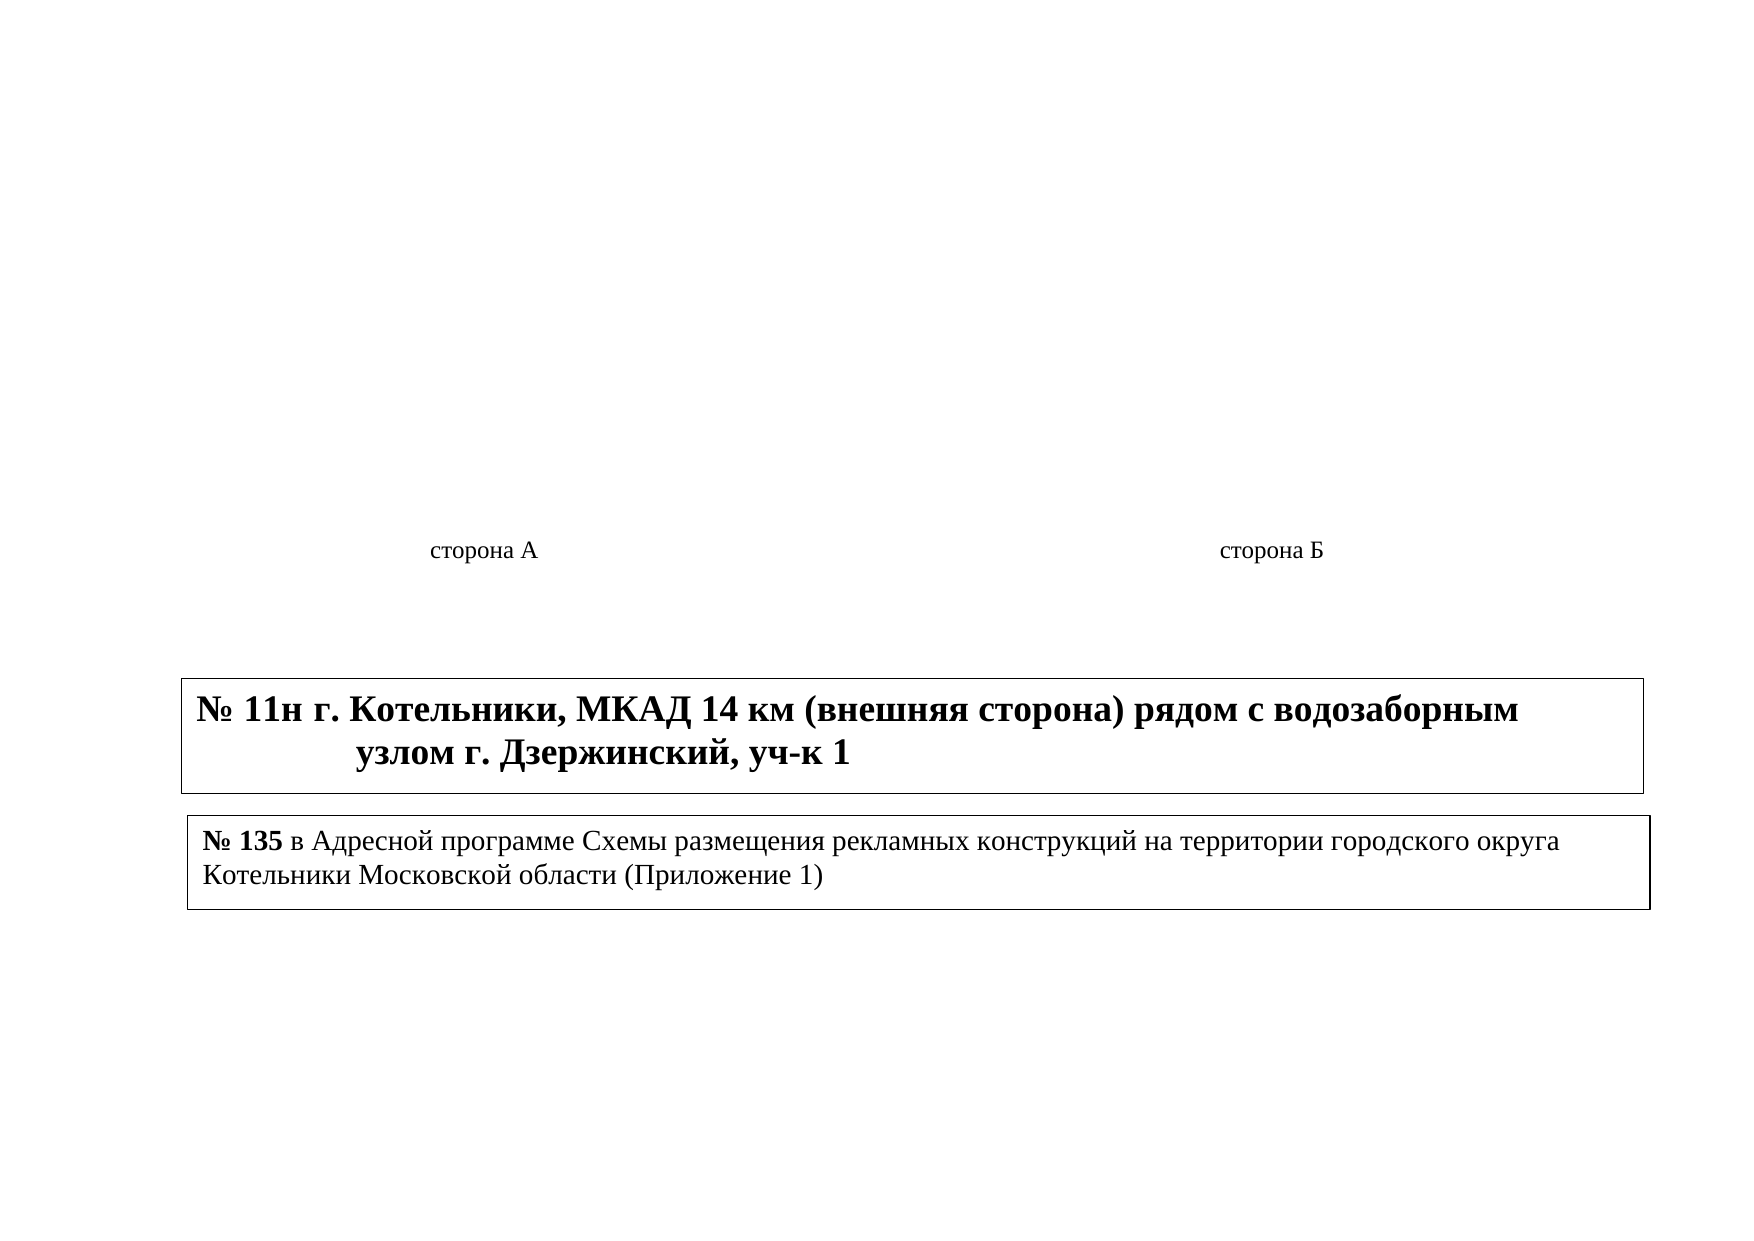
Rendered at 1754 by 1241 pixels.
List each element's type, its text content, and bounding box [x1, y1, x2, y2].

text сторона А сторона Б [75, 535, 1679, 564]
